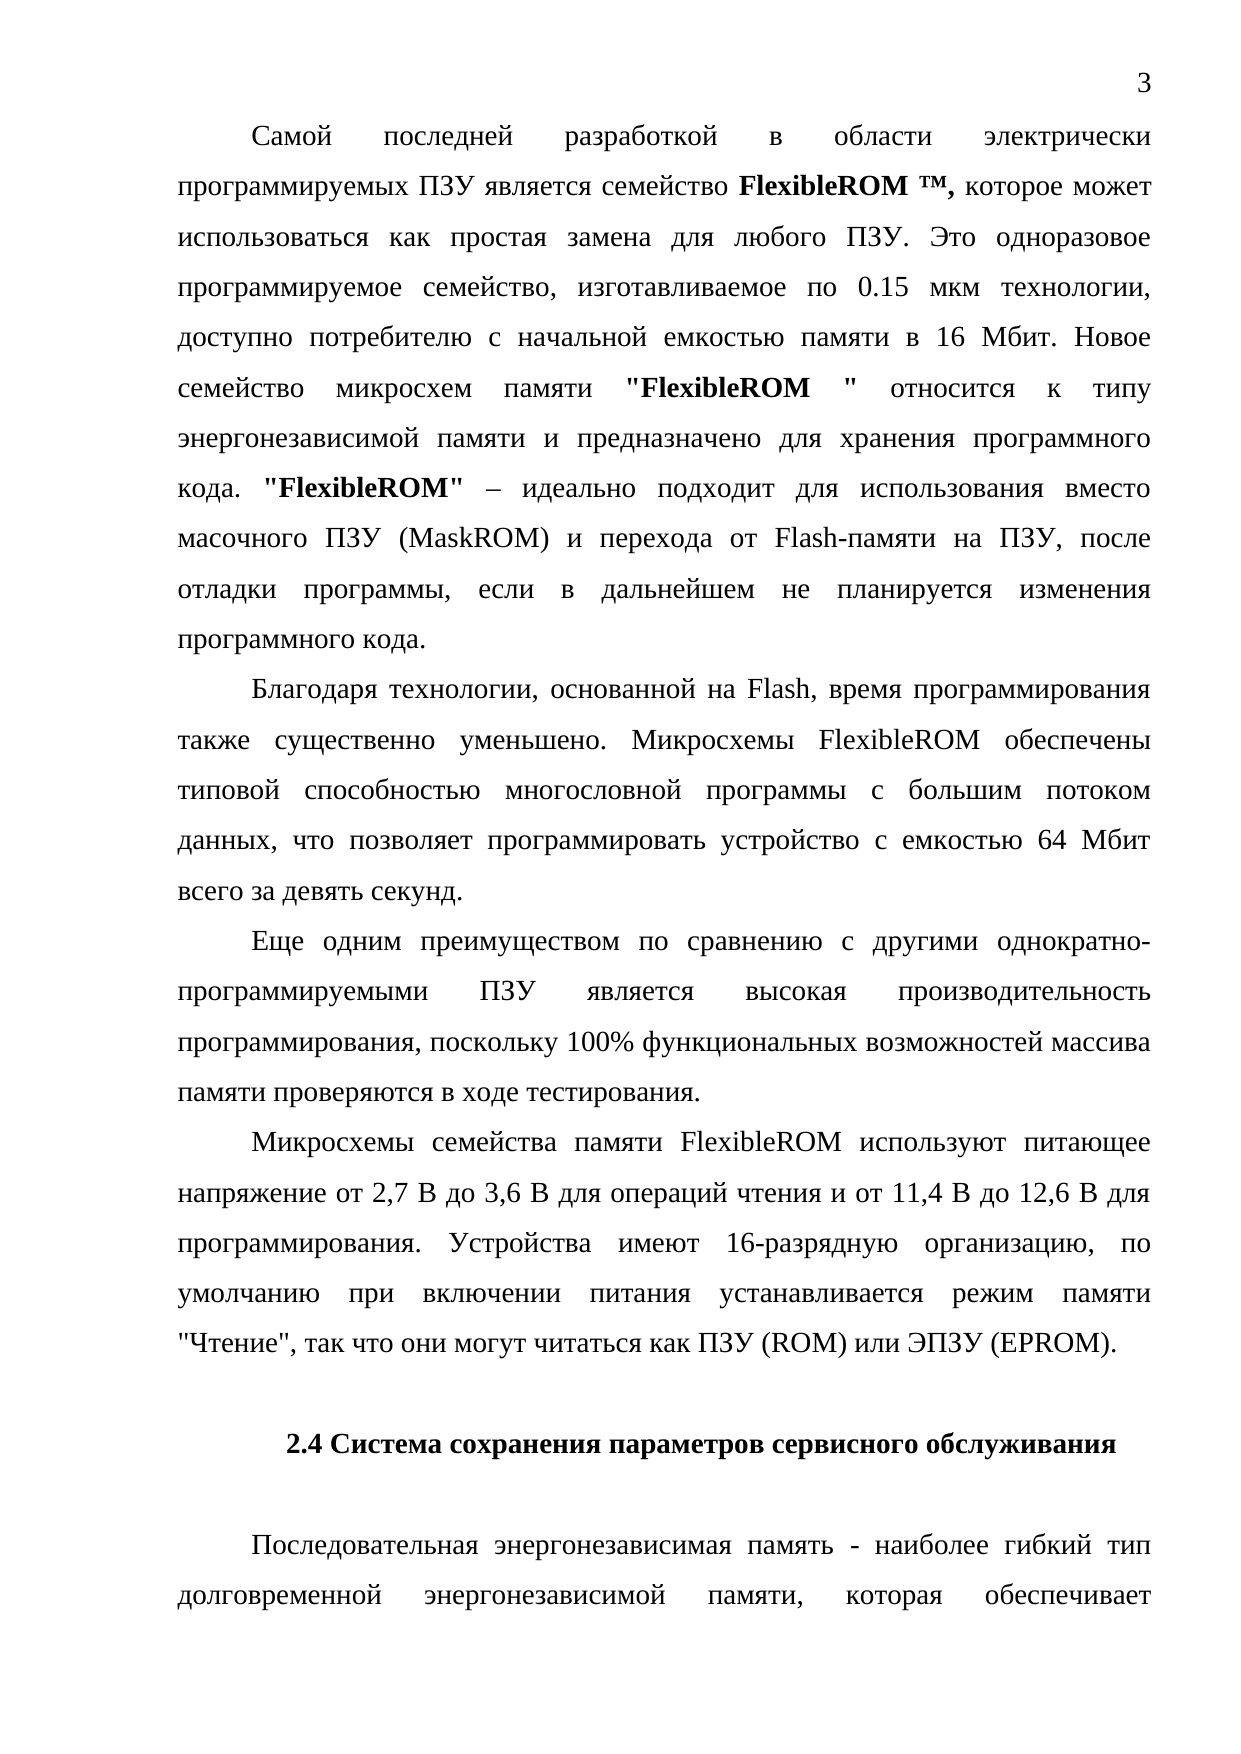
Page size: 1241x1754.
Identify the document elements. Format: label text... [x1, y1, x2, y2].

text 2.4 Система сохранения параметров сервисного обслуживания [177, 1426, 1152, 1460]
text Благодаря технологии, основанной на Flash, время программирования также существенно уменьшено. Микросхемы FlexibleROM обеспечены типовой способностью многословной программы с большим потоком данных, что позволяет программировать устройство с емкостью 64 Mбит всего за девять секунд. [177, 672, 1152, 906]
text Самой последней разработкой в области электрически программируемых ПЗУ является семейство FlexibleROM ™, которое может использоваться как простая замена для любого ПЗУ. Это одноразовое программируемое семейство, изготавливаемое по 0.15 мкм технологии, доступно потребителю с начальной емкостью памяти в 16 Mбит. Новое семейство микросхем памяти "FlexibleROM " относится к типу энергонезависимой памяти и предназначено для хранения программного кода. "FlexibleROM" – идеально подходит для использования вместо масочного ПЗУ (MaskROM) и перехода от Flash-памяти на ПЗУ, после отладки программы, если в дальнейшем не планируется изменения программного кода. [177, 118, 1152, 655]
text Микросхемы семейства памяти FlexibleROM используют питающее напряжение от 2,7 В до 3,6 В для операций чтения и от 11,4 В до 12,6 В для программирования. Устройства имеют 16-разрядную организацию, по умолчанию при включении питания устанавливается режим памяти "Чтение", так что они могут читаться как ПЗУ (ROM) или ЭПЗУ (EPROM). [177, 1124, 1152, 1359]
text Еще одним преимуществом по сравнению с другими однократно-программируемыми ПЗУ является высокая производительность программирования, поскольку 100% функциональных возможностей массива памяти проверяются в ходе тестирования. [177, 923, 1152, 1108]
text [177, 1527, 1152, 1611]
